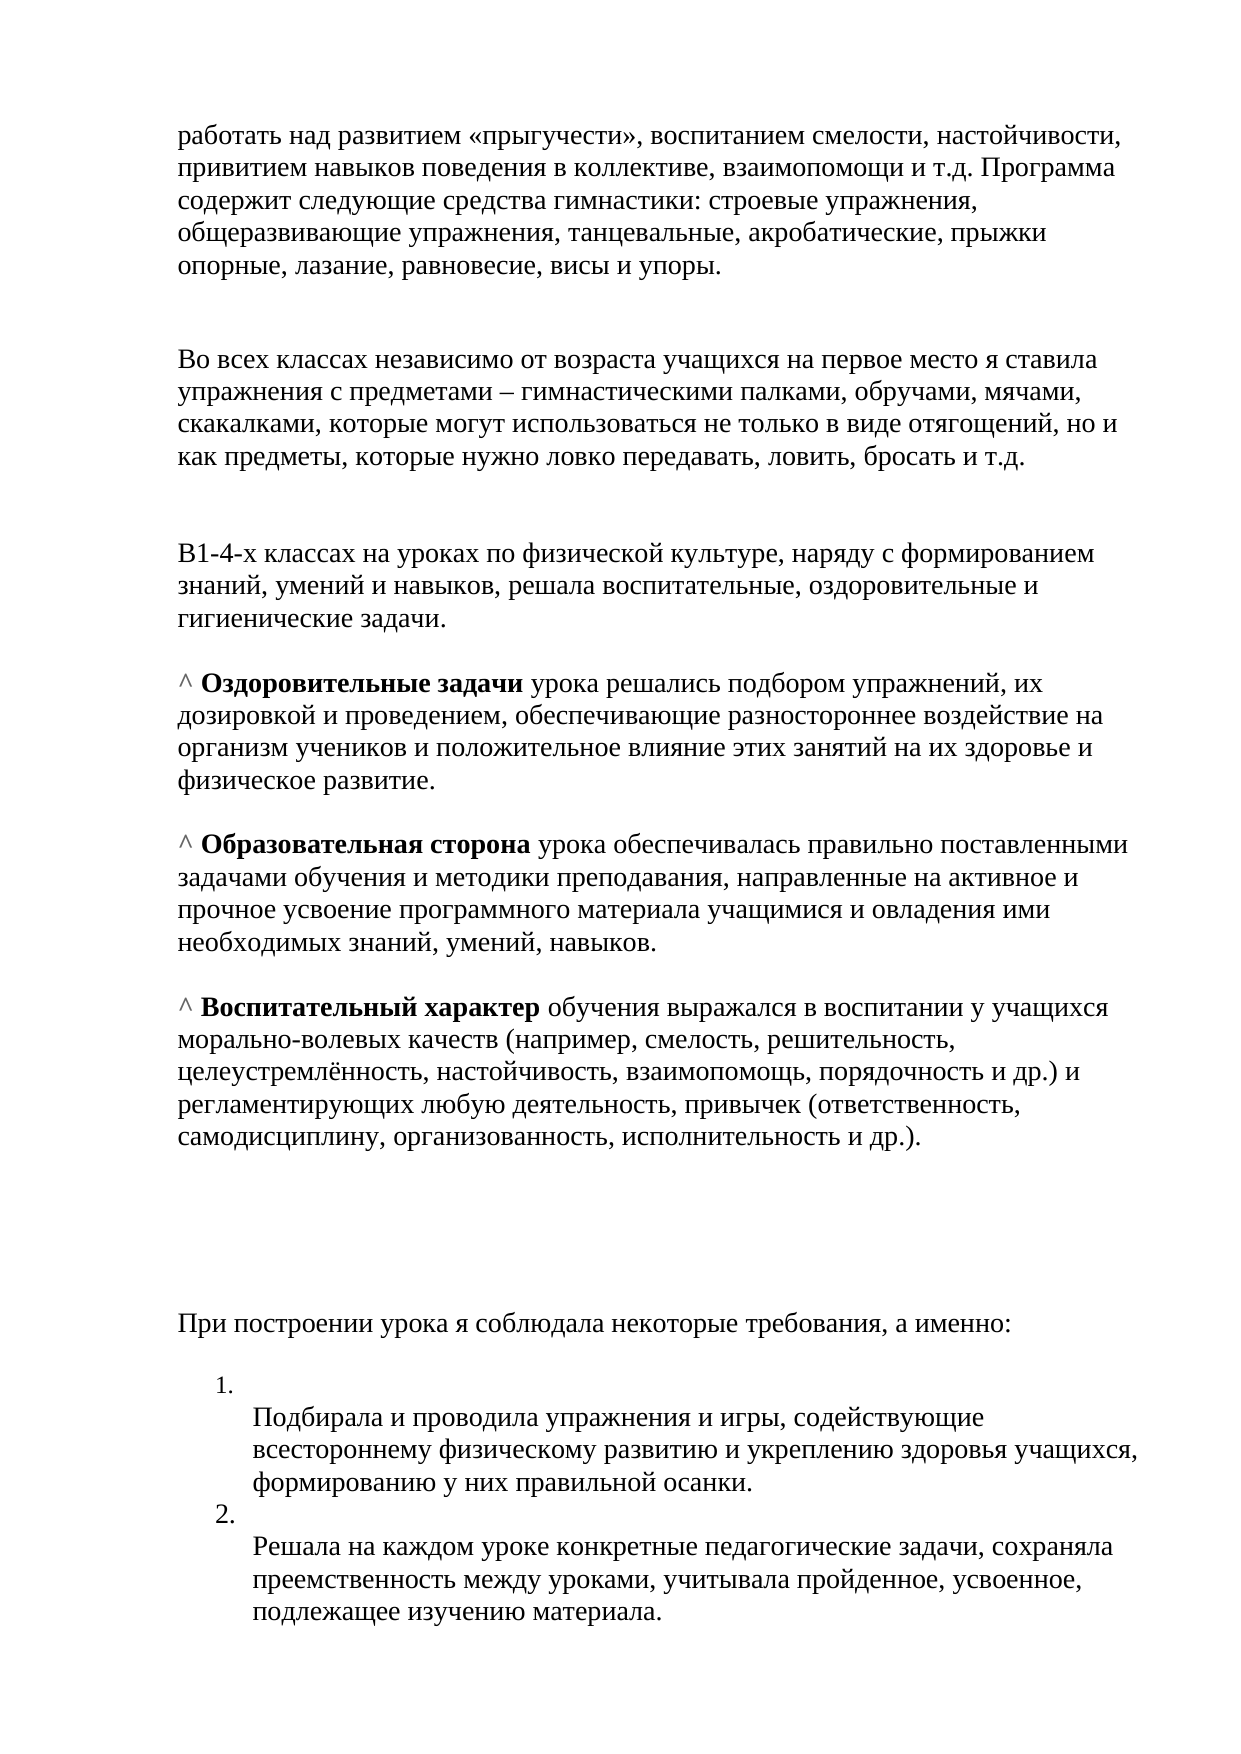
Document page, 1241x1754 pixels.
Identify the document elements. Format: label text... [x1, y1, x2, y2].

text Во всех классах независимо от возраста учащихся на первое место я ставила упражнения с предметами – гимнастическими палками, обручами, мячами, скакалками, которые могут использоваться не только в виде отягощений, но и как предметы, которые нужно ловко передавать, ловить, бросать и т.д. В1-4-х классах на уроках по физической культуре, наряду с формированием знаний, умений и навыков, решала воспитательные, оздоровительные и гигиенические задачи. ^ Оздоровительные задачи урока решались подбором упражнений, их дозировкой и проведением, обеспечивающие разностороннее воздействие на организм учеников и положительное влияние этих занятий на их здоровье и физическое развитие. ^ Образовательная сторона урока обеспечивалась правильно поставленными задачами обучения и методики преподавания, направленные на активное и прочное усвоение программного материала учащимися и овладения ими необходимых знаний, умений, навыков. ^ Воспитательный характер обучения выражался в воспитании у учащихся морально-волевых качеств (например, смелость, решительность, целеустремлённость, настойчивость, взаимопомощь, порядочность и др.) и регламентирующих любую деятельность, привычек (ответственность, самодисциплину, организованность, исполнительность и др.). [177, 309, 1152, 1212]
list Подбирала и проводила упражнения и игры, содействующие всестороннему физическому развитию и укреплению здоровья учащихся, формированию у них правильной осанки. [215, 1367, 1152, 1497]
text При построении урока я соблюдала некоторые требования, а именно: [177, 1241, 1152, 1338]
list Решала на каждом уроке конкретные педагогические задачи, сохраняла преемственность между уроками, учитывала пройденное, усвоенное, подлежащее изучению материала. [215, 1497, 1152, 1627]
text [177, 118, 1152, 280]
